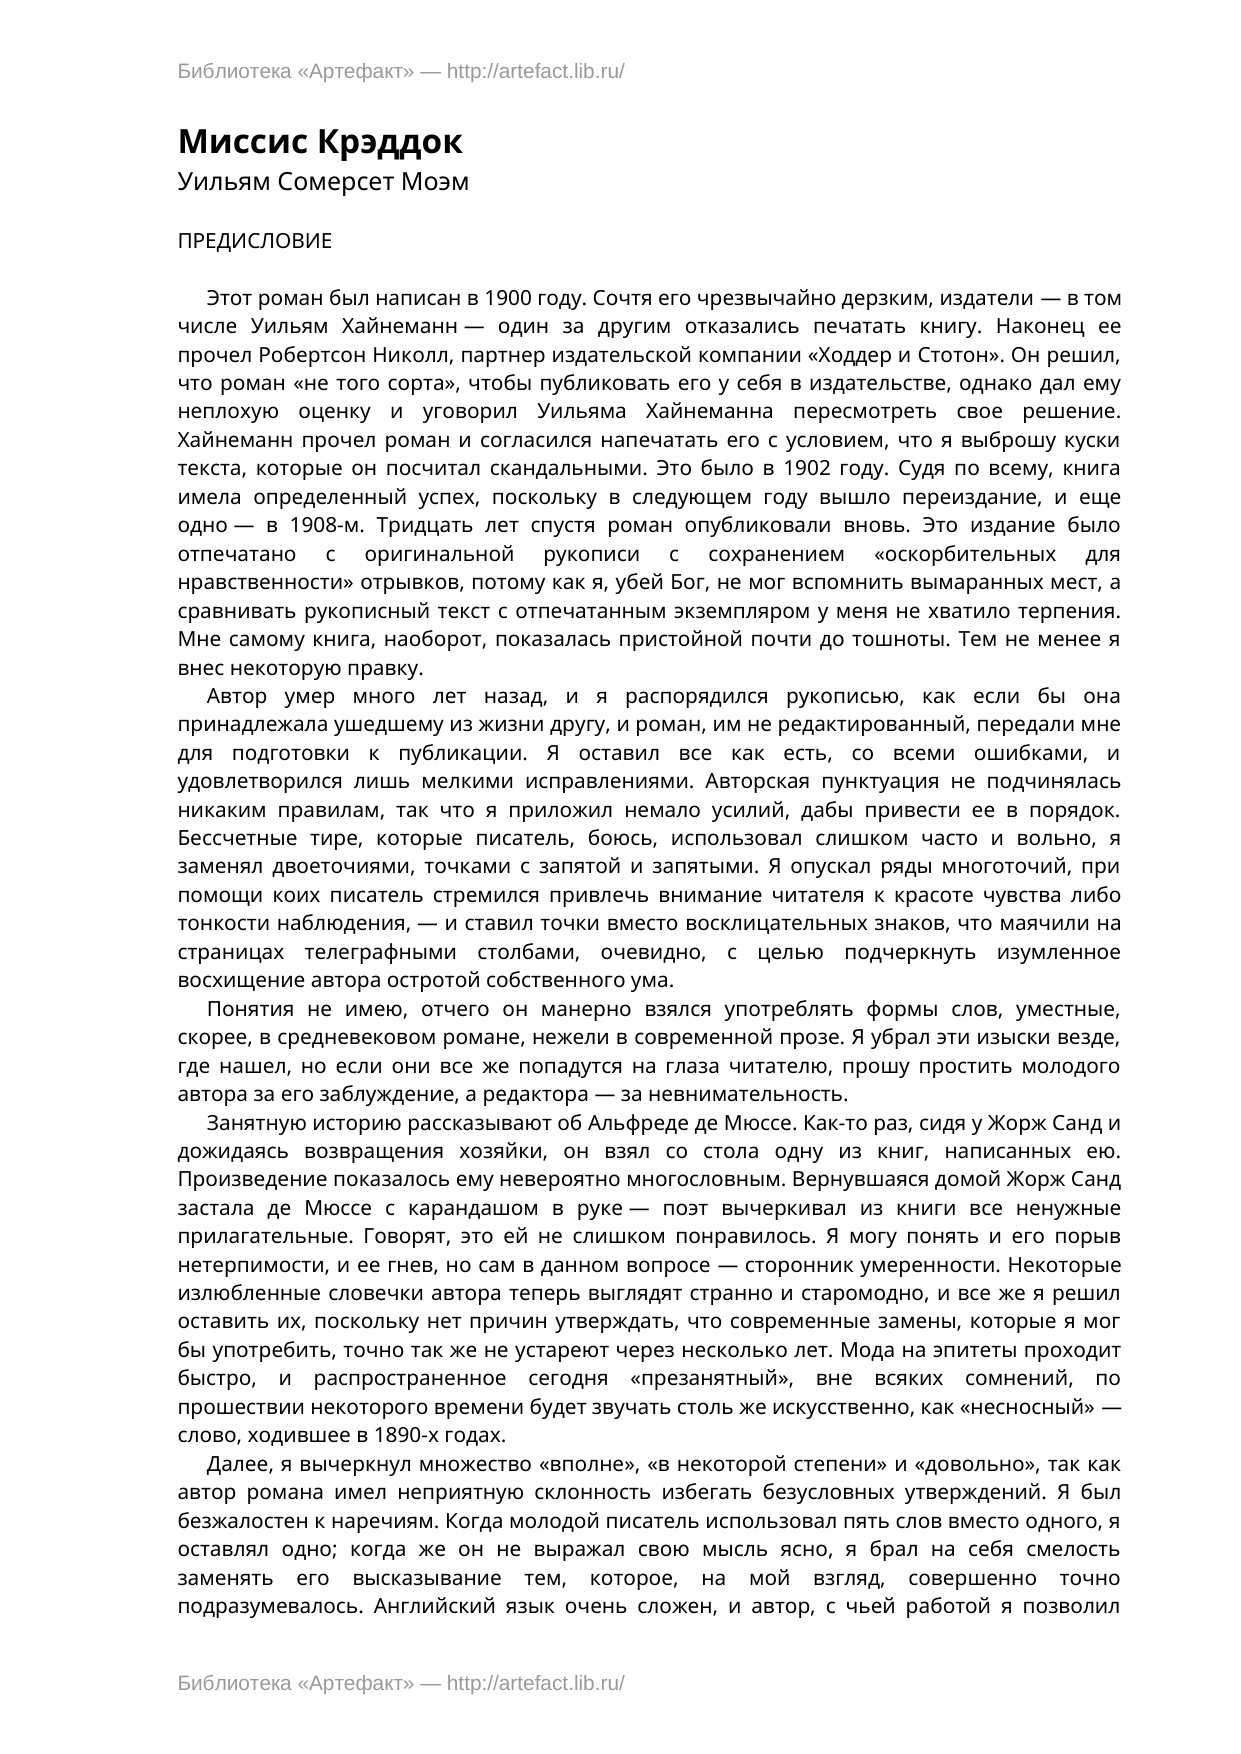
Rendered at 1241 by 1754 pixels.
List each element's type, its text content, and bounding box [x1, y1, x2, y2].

subtitle Миссис Крэддок [177, 118, 1122, 163]
text Занятную историю рассказывают об Альфреде де Мюссе. Как-то раз, сидя у Жорж Санд и дожидаясь возвращения хозяйки, он взял со стола одну из книг, написанных ею. Произведение показалось ему невероятно многословным. Вернувшаяся домой Жорж Санд застала де Мюссе с карандашом в руке — поэт вычеркивал из книги все ненужные прилагательные. Говорят, это ей не слишком понравилось. Я могу понять и его порыв нетерпимости, и ее гнев, но сам в данном вопросе — сторонник умеренности. Некоторые излюбленные словечки автора теперь выглядят странно и старомодно, и все же я решил оставить их, поскольку нет причин утверждать, что современные замены, которые я мог бы употребить, точно так же не устареют через несколько лет. Мода на эпитеты проходит быстро, и распространенное сегодня «презанятный», вне всяких сомнений, по прошествии некоторого времени будет звучать столь же искусственно, как «несносный» — слово, ходившее в 1890-х годах. [177, 1108, 1122, 1449]
subtitle ПРЕДИСЛОВИЕ [177, 226, 1122, 254]
text Понятия не имею, отчего он манерно взялся употреблять формы слов, уместные, скорее, в средневековом романе, нежели в современной прозе. Я убрал эти изыски везде, где нашел, но если они все же попадутся на глаза читателю, прошу простить молодого автора за его заблуждение, а редактора — за невнимательность. [177, 994, 1122, 1108]
text Этот роман был написан в 1900 году. Сочтя его чрезвычайно дерзким, издатели — в том числе Уильям Хайнеманн — один за другим отказались печатать книгу. Наконец ее прочел Робертсон Николл, партнер издательской компании «Ходдер и Стотон». Он решил, что роман «не того сорта», чтобы публиковать его у себя в издательстве, однако дал ему неплохую оценку и уговорил Уильяма Хайнеманна пересмотреть свое решение. Хайнеманн прочел роман и согласился напечатать его с условием, что я выброшу куски текста, которые он посчитал скандальными. Это было в 1902 году. Судя по всему, книга имела определенный успех, поскольку в следующем году вышло переиздание, и еще одно — в 1908-м. Тридцать лет спустя роман опубликовали вновь. Это издание было отпечатано с оригинальной рукописи с сохранением «оскорбительных для нравственности» отрывков, потому как я, убей Бог, не мог вспомнить вымаранных мест, а сравнивать рукописный текст с отпечатанным экземпляром у меня не хватило терпения. Мне самому книга, наоборот, показалась пристойной почти до тошноты. Тем не менее я внес некоторую правку. [177, 283, 1122, 681]
text Автор умер много лет назад, и я распорядился рукописью, как если бы она принадлежала ушедшему из жизни другу, и роман, им не редактированный, передали мне для подготовки к публикации. Я оставил все как есть, со всеми ошибками, и удовлетворился лишь мелкими исправлениями. Авторская пунктуация не подчинялась никаким правилам, так что я приложил немало усилий, дабы привести ее в порядок. Бессчетные тире, которые писатель, боюсь, использовал слишком часто и вольно, я заменял двоеточиями, точками с запятой и запятыми. Я опускал ряды многоточий, при помощи коих писатель стремился привлечь внимание читателя к красоте чувства либо тонкости наблюдения, — и ставил точки вместо восклицательных знаков, что маячили на страницах телеграфными столбами, очевидно, с целью подчеркнуть изумленное восхищение автора остротой собственного ума. [177, 681, 1122, 994]
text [177, 1449, 1122, 1619]
subtitle Уильям Сомерсет Моэм [177, 163, 1122, 198]
